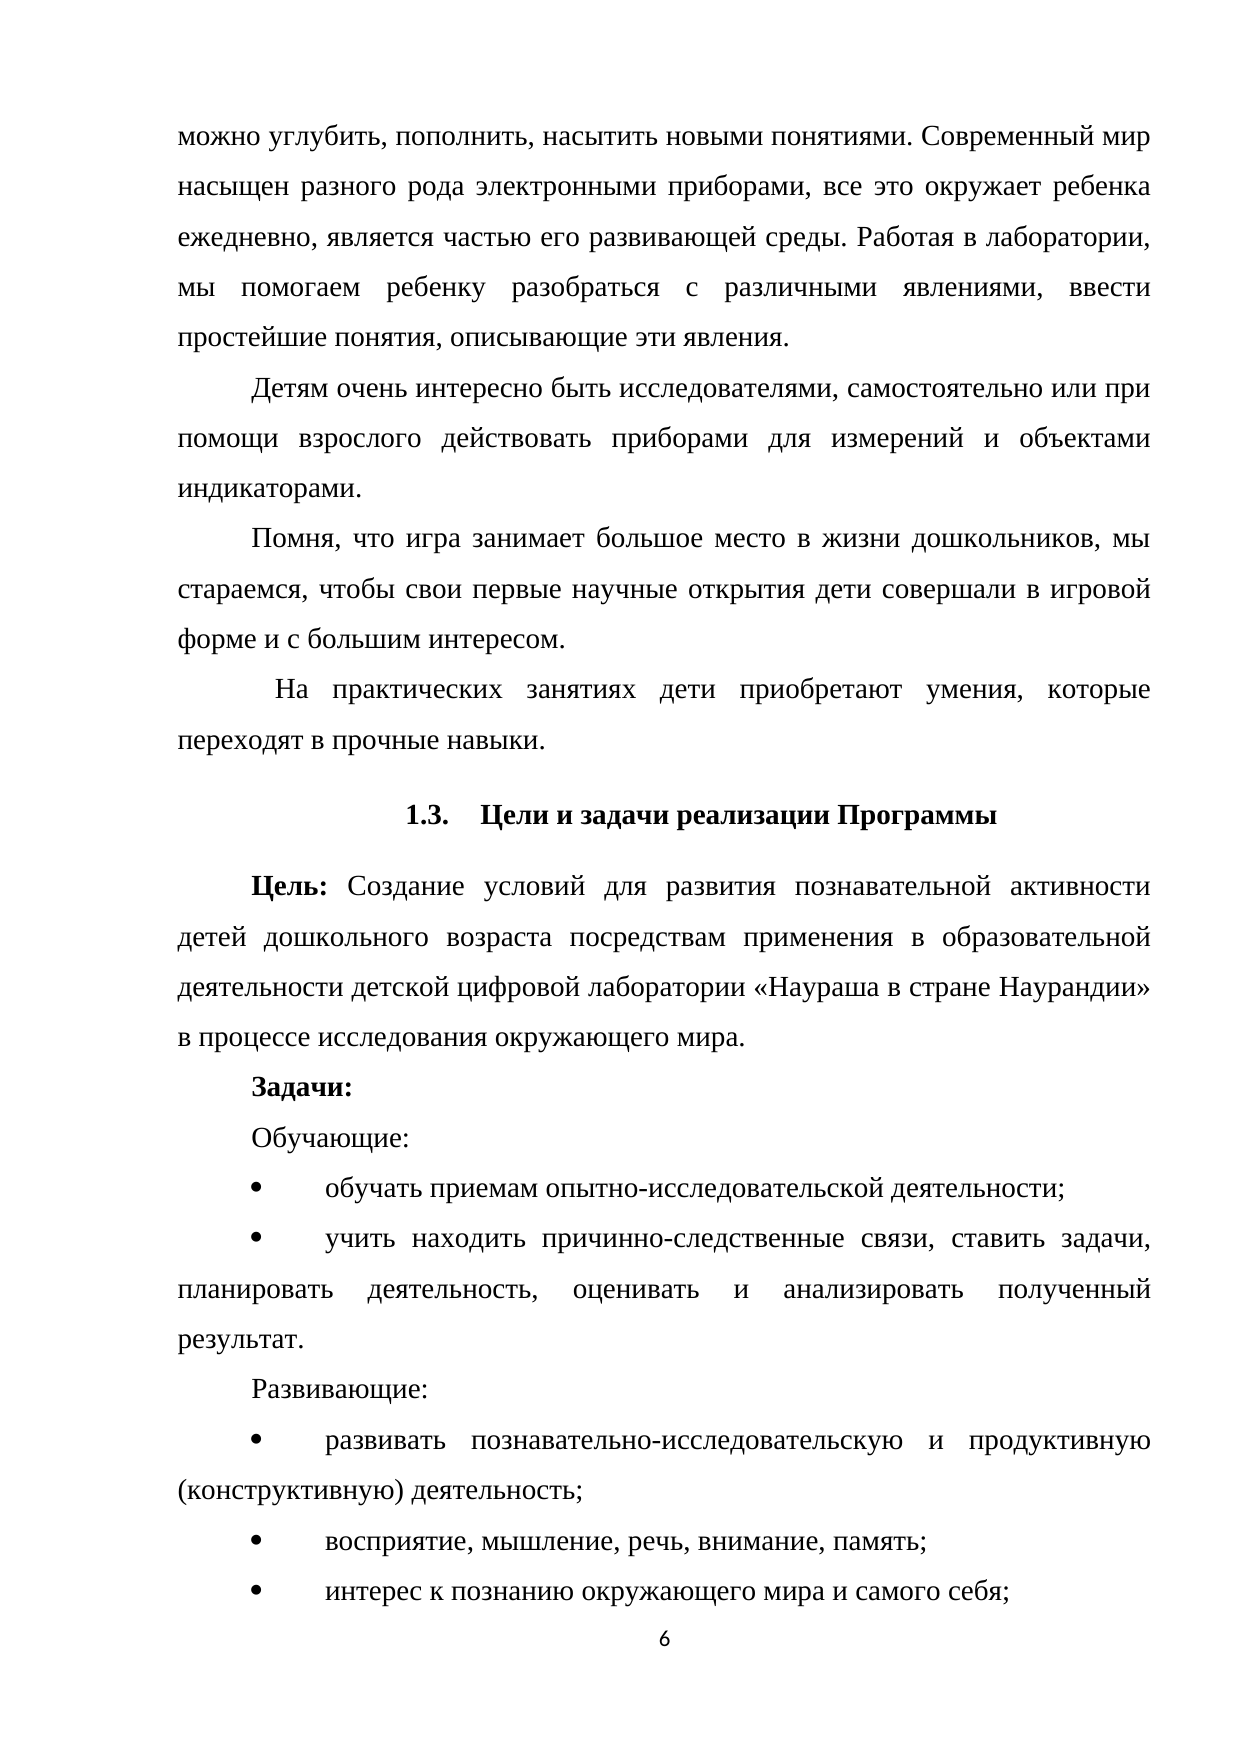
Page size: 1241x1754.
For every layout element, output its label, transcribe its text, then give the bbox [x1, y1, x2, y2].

text Цель: Создание условий для развития познавательной активности детей дошкольного возраста посредствам применения в образовательной деятельности детской цифровой лаборатории «Наураша в стране Наурандии» в процессе исследования окружающего мира. [177, 868, 1152, 1053]
text Задачи: [177, 1069, 1152, 1103]
list обучать приемам опытно-исследовательской деятельности; [177, 1170, 1152, 1204]
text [177, 118, 1152, 353]
text На практических занятиях дети приобретают умения, которые переходят в прочные навыки. [177, 672, 1152, 755]
list интерес к познанию окружающего мира и самого себя; [177, 1573, 1152, 1607]
list развивать познавательно-исследовательскую и продуктивную (конструктивную) деятельность; [177, 1422, 1152, 1506]
text Детям очень интересно быть исследователями, самостоятельно или при помощи взрослого действовать приборами для измерений и объектами индикаторами. [177, 370, 1152, 504]
list восприятие, мышление, речь, внимание, память; [177, 1523, 1152, 1556]
list учить находить причинно-следственные связи, ставить задачи, планировать деятельность, оценивать и анализировать полученный результат. [177, 1221, 1152, 1355]
text Обучающие: [177, 1120, 1152, 1153]
list Цели и задачи реализации Программы [251, 797, 1152, 831]
text Развивающие: [177, 1372, 1152, 1405]
text Помня, что игра занимает большое место в жизни дошкольников, мы стараемся, чтобы свои первые научные открытия дети совершали в игровой форме и с большим интересом. [177, 521, 1152, 655]
